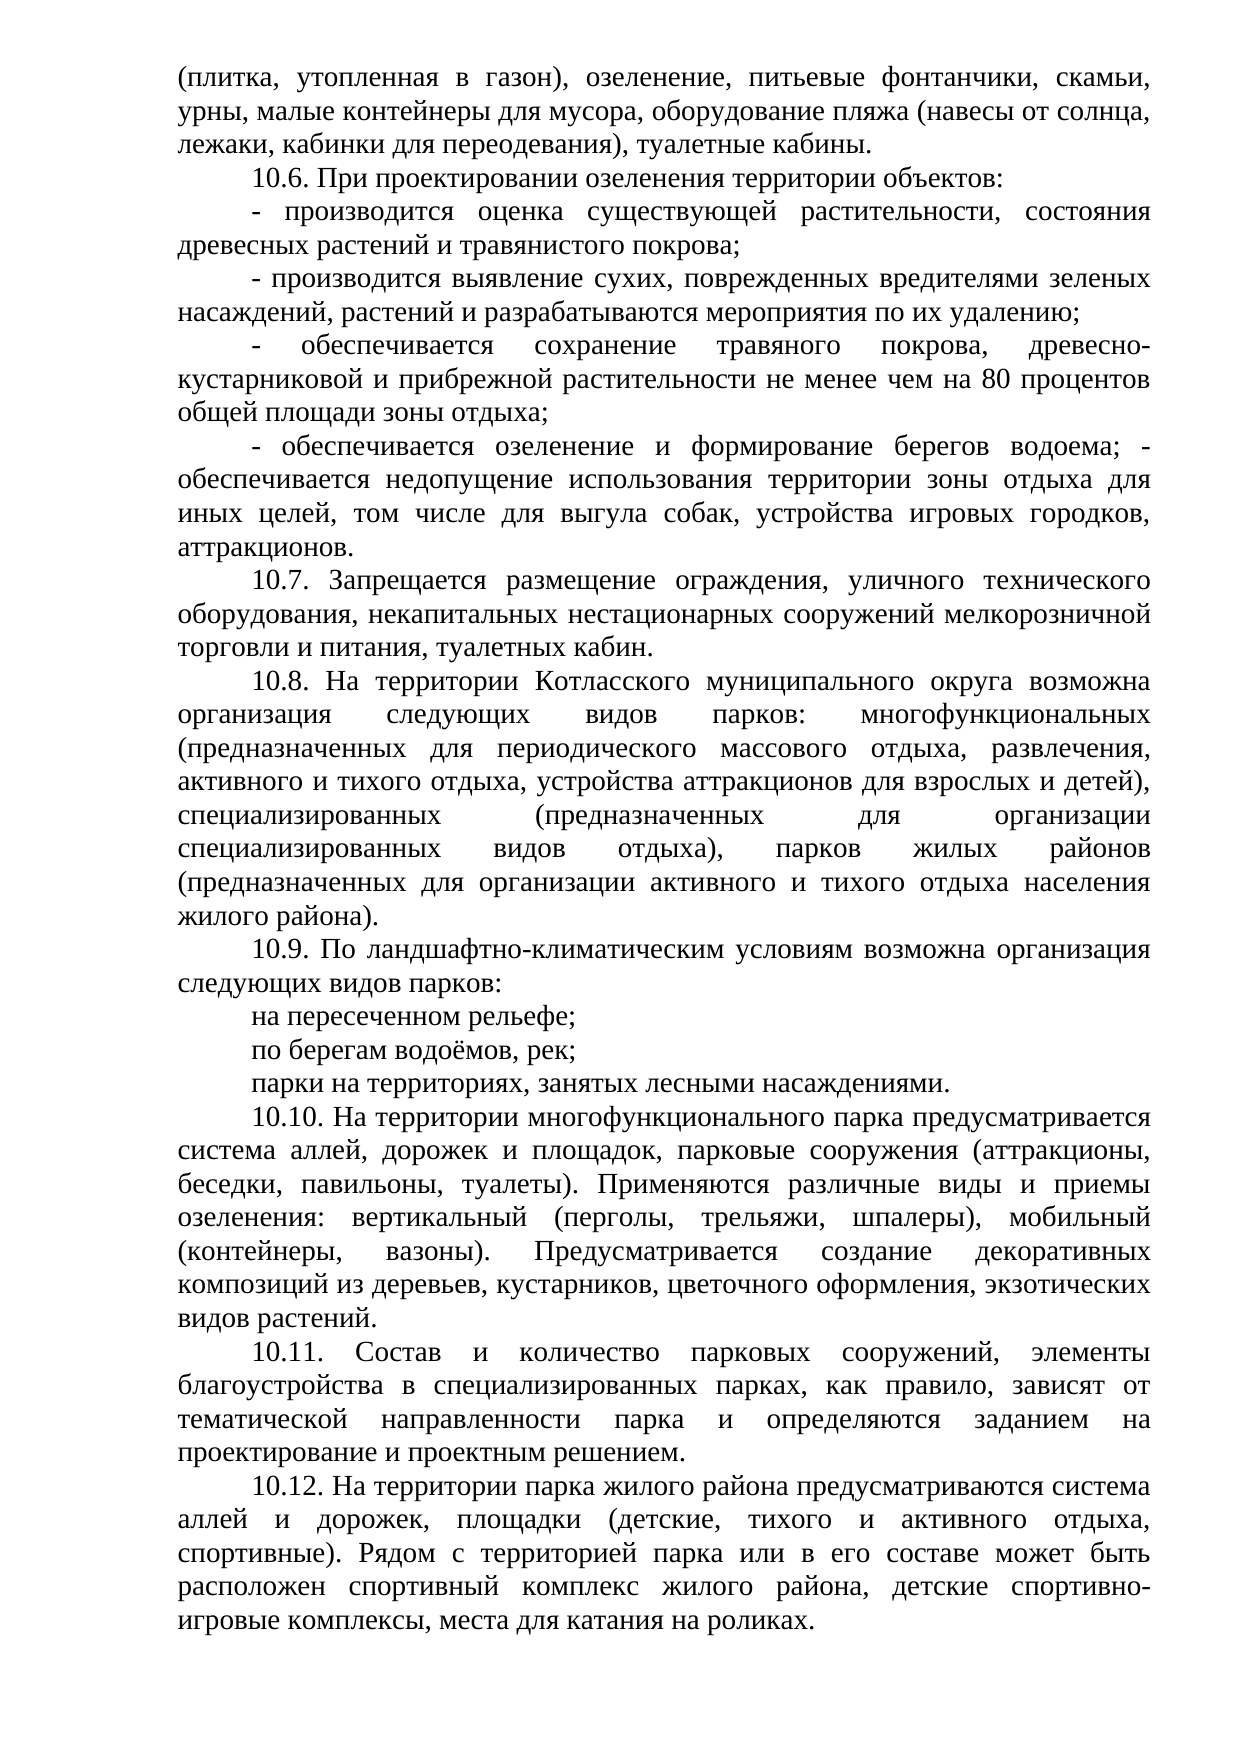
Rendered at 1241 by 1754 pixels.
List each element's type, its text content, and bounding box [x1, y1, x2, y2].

text - обеспечивается озеленение и формирование берегов водоема; - обеспечивается недопущение использования территории зоны отдыха для иных целей, том числе для выгула собак, устройства игровых городков, аттракционов. [177, 428, 1152, 562]
text 10.10. На территории многофункционального парка предусматривается система аллей, дорожек и площадок, парковые сооружения (аттракционы, беседки, павильоны, туалеты). Применяются различные виды и приемы озеленения: вертикальный (перголы, трельяжи, шпалеры), мобильный (контейнеры, вазоны). Предусматривается создание декоративных композиций из деревьев, кустарников, цветочного оформления, экзотических видов растений. [177, 1099, 1152, 1334]
text - обеспечивается сохранение травяного покрова, древесно-кустарниковой и прибрежной растительности не менее чем на 80 процентов общей площади зоны отдыха; [177, 327, 1152, 428]
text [177, 59, 1152, 160]
text 10.9. По ландшафтно-климатическим условиям возможна организация следующих видов парков: [177, 931, 1152, 998]
text 10.7. Запрещается размещение ограждения, уличного технического оборудования, некапитальных нестационарных сооружений мелкорозничной торговли и питания, туалетных кабин. [177, 562, 1152, 663]
text по берегам водоёмов, рек; [177, 1032, 1152, 1065]
text - производится выявление сухих, поврежденных вредителями зеленых насаждений, растений и разрабатываются мероприятия по их удалению; [177, 260, 1152, 327]
text парки на территориях, занятых лесными насаждениями. [177, 1065, 1152, 1099]
text 10.8. На территории Котласского муниципального округа возможна организация следующих видов парков: многофункциональных (предназначенных для периодического массового отдыха, развлечения, активного и тихого отдыха, устройства аттракционов для взрослых и детей), специализированных (предназначенных для организации специализированных видов отдыха), парков жилых районов (предназначенных для организации активного и тихого отдыха населения жилого района). [177, 663, 1152, 931]
text 10.11. Состав и количество парковых сооружений, элементы благоустройства в специализированных парках, как правило, зависят от тематической направленности парка и определяются заданием на проектирование и проектным решением. [177, 1334, 1152, 1468]
text на пересеченном рельефе; [177, 998, 1152, 1032]
text 10.12. На территории парка жилого района предусматриваются система аллей и дорожек, площадки (детские, тихого и активного отдыха, спортивные). Рядом с территорией парка или в его составе может быть расположен спортивный комплекс жилого района, детские спортивно-игровые комплексы, места для катания на роликах. [177, 1468, 1152, 1636]
text - производится оценка существующей растительности, состояния древесных растений и травянистого покрова; [177, 193, 1152, 260]
text 10.6. При проектировании озеленения территории объектов: [177, 160, 1152, 193]
